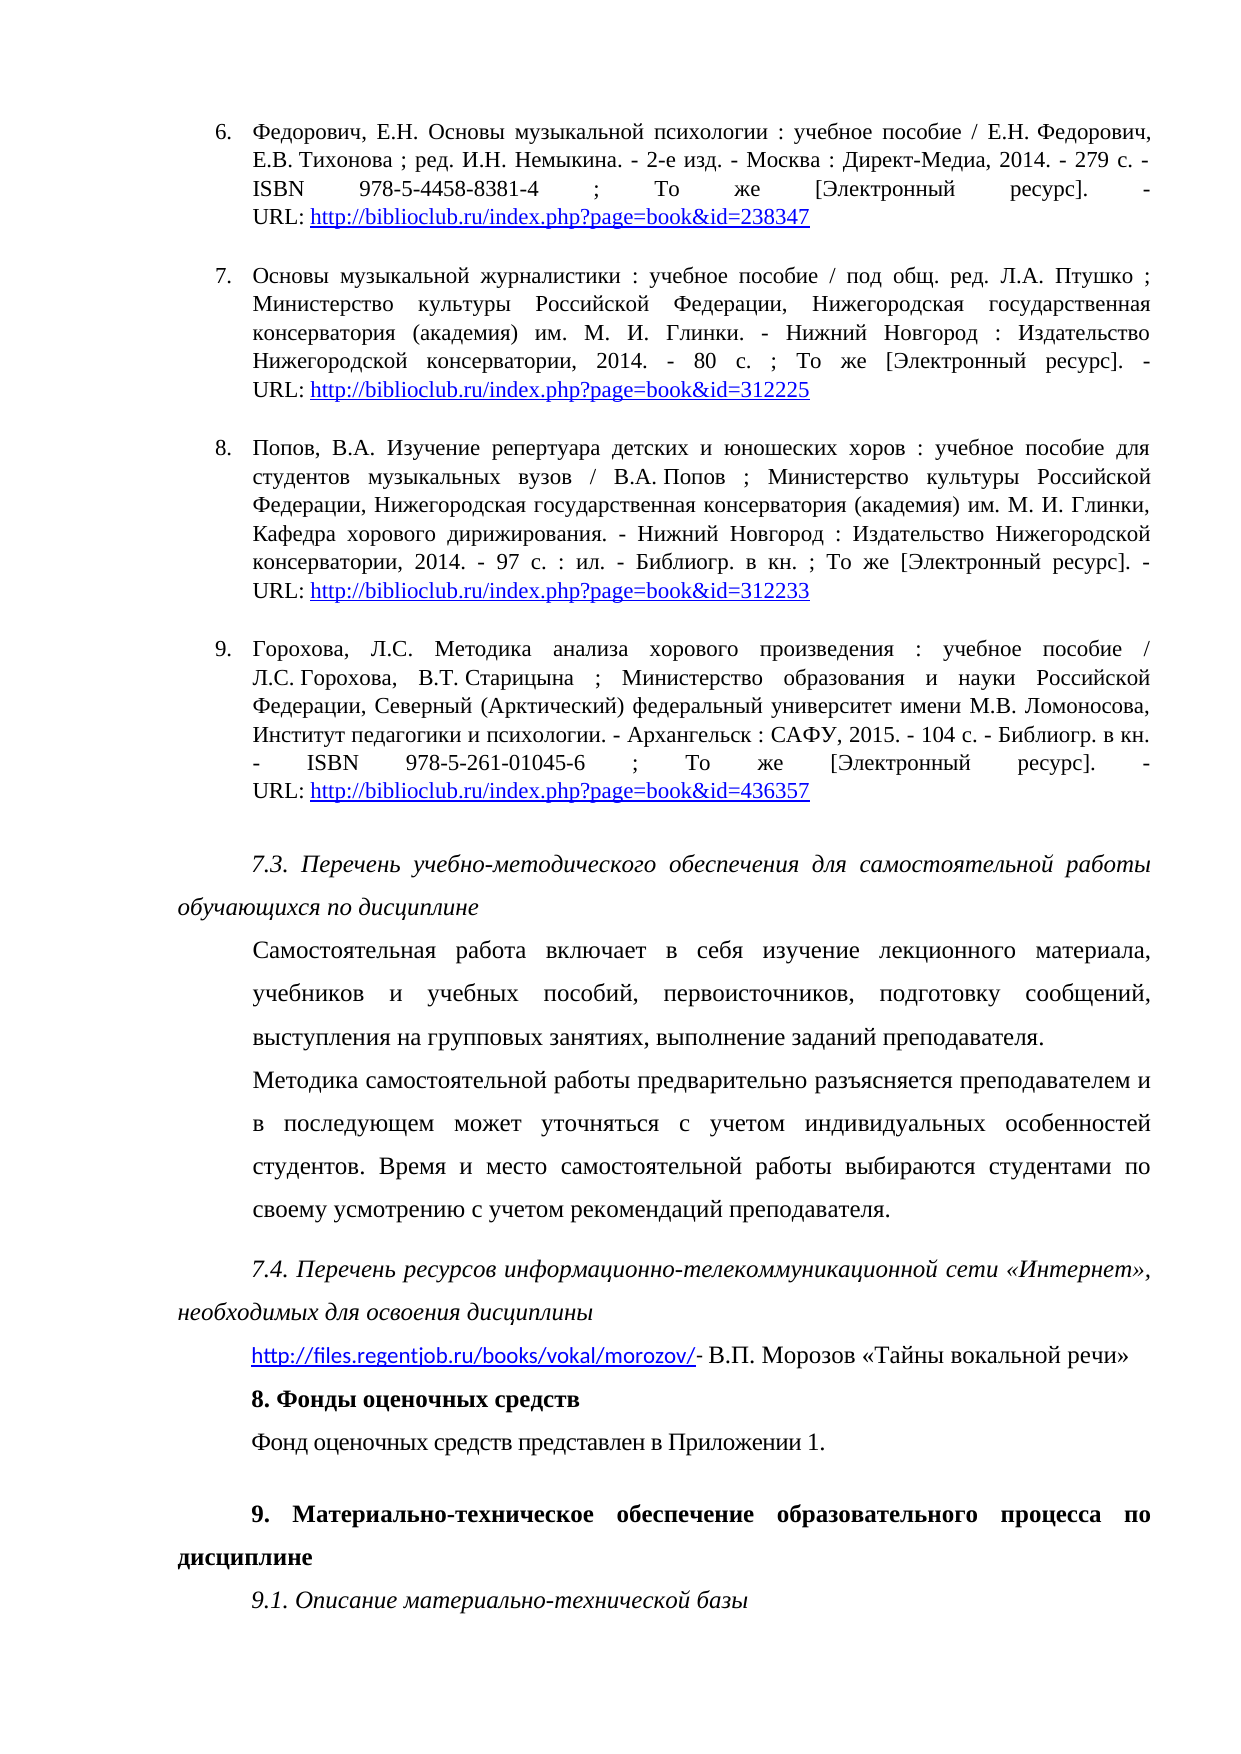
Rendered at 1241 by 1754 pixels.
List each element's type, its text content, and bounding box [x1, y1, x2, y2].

text 7.3. Перечень учебно-методического обеспечения для самостоятельной работы обучающихся по дисциплине [177, 849, 1152, 921]
text Фонд оценочных средств представлен в Приложении 1. [177, 1427, 1152, 1456]
text 9. Материально-техническое обеспечение образовательного процесса по дисциплине [177, 1499, 1152, 1571]
list Основы музыкальной журналистики : учебное пособие / под общ. ред. Л.А. Птушко ; Министерство культуры Российской Федерации, Нижегородская государственная консерватория (академия) им. М. И. Глинки. - Нижний Новгород : Издательство Нижегородской консерватории, 2014. - 80 с. ; То же [Электронный ресурс]. - URL: http://biblioclub.ru/index.php?page=book&id=312225 [215, 262, 1152, 402]
text http://files.regentjob.ru/books/vokal/morozov/- В.П. Морозов «Тайны вокальной речи» [177, 1340, 1152, 1369]
text 7.4. Перечень ресурсов информационно-телекоммуникационной сети «Интернет», необходимых для освоения дисциплины [177, 1254, 1152, 1326]
list Методика самостоятельной работы предварительно разъясняется преподавателем и в последующем может уточняться с учетом индивидуальных особенностей студентов. Время и место самостоятельной работы выбираются студентами по своему усмотрению с учетом рекомендаций преподавателя. [252, 1065, 1152, 1223]
text 9.1. Описание материально-технической базы [177, 1585, 1152, 1614]
list Самостоятельная работа включает в себя изучение лекционного материала, учебников и учебных пособий, первоисточников, подготовку сообщений, выступления на групповых занятиях, выполнение заданий преподавателя. [252, 935, 1152, 1050]
list Федорович, Е.Н. Основы музыкальной психологии : учебное пособие / Е.Н. Федорович, Е.В. Тихонова ; ред. И.Н. Немыкина. - 2-е изд. - Москва : Директ-Медиа, 2014. - 279 с. - ISBN 978-5-4458-8381-4 ; То же [Электронный ресурс]. - URL: http://biblioclub.ru/index.php?page=book&id=238347 [215, 118, 1152, 230]
list Попов, В.А. Изучение репертуара детских и юношеских хоров : учебное пособие для студентов музыкальных вузов / В.А. Попов ; Министерство культуры Российской Федерации, Нижегородская государственная консерватория (академия) им. М. И. Глинки, Кафедра хорового дирижирования. - Нижний Новгород : Издательство Нижегородской консерватории, 2014. - 97 с. : ил. - Библиогр. в кн. ; То же [Электронный ресурс]. - URL: http://biblioclub.ru/index.php?page=book&id=312233 [215, 434, 1152, 603]
text 8. Фонды оценочных средств [177, 1384, 1152, 1412]
list Горохова, Л.С. Методика анализа хорового произведения : учебное пособие / Л.С. Горохова, В.Т. Старицына ; Министерство образования и науки Российской Федерации, Северный (Арктический) федеральный университет имени М.В. Ломоносова, Институт педагогики и психологии. - Архангельск : САФУ, 2015. - 104 с. - Библиогр. в кн. - ISBN 978-5-261-01045-6 ; То же [Электронный ресурс]. - URL: http://biblioclub.ru/index.php?page=book&id=436357 [215, 635, 1152, 804]
